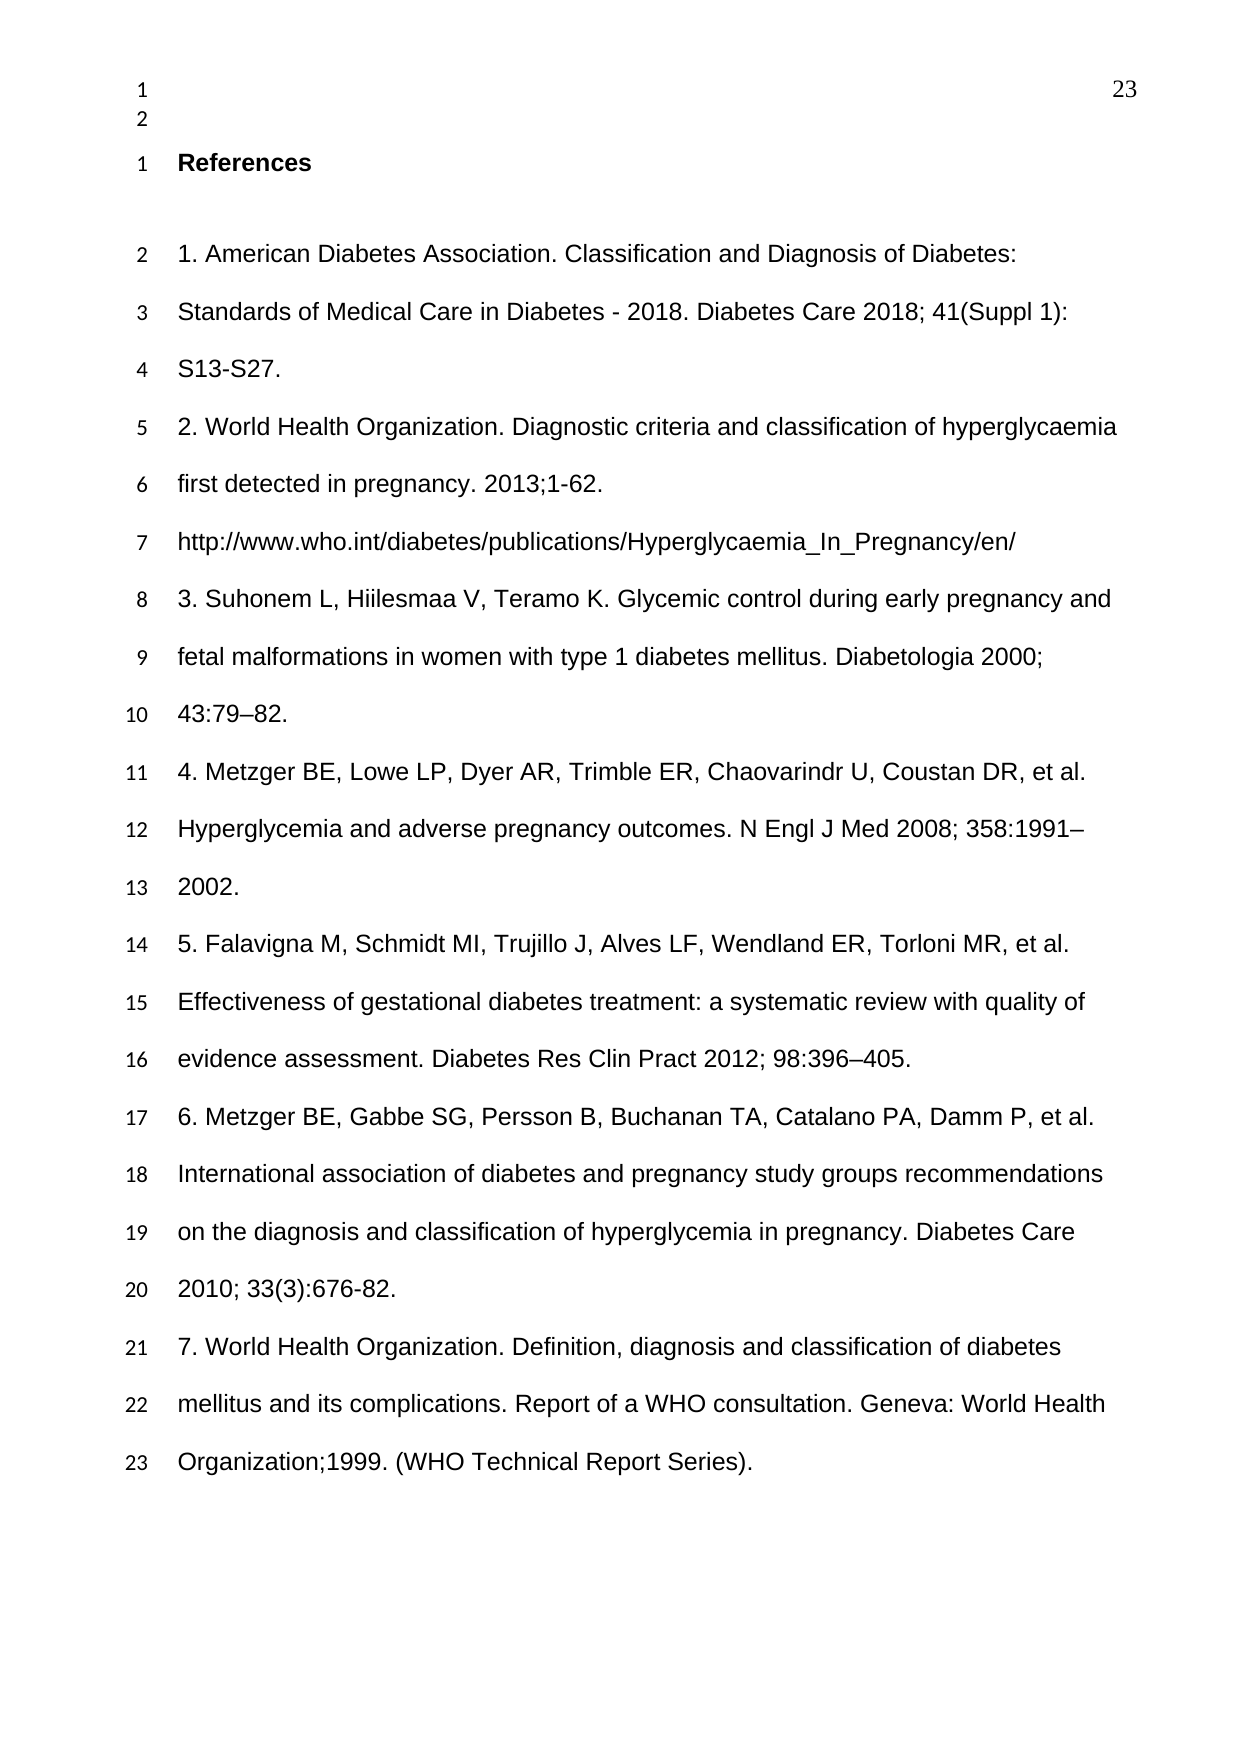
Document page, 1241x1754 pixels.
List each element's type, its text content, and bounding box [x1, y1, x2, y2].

text 1. American Diabetes Association. Classification and Diagnosis of Diabetes: Standards of Medical Care in Diabetes - 2018. Diabetes Care 2018; 41(Suppl 1): S13-S27. [177, 239, 1122, 383]
text 4. Metzger BE, Lowe LP, Dyer AR, Trimble ER, Chaovarindr U, Coustan DR, et al. Hyperglycemia and adverse pregnancy outcomes. N Engl J Med 2008; 358:1991–2002. [177, 756, 1122, 900]
text References [177, 148, 1122, 176]
text 5. Falavigna M, Schmidt MI, Trujillo J, Alves LF, Wendland ER, Torloni MR, et al. Effectiveness of gestational diabetes treatment: a systematic review with quality of evidence assessment. Diabetes Res Clin Pract 2012; 98:396–405. [177, 929, 1122, 1073]
text 3. Suhonem L, Hiilesmaa V, Teramo K. Glycemic control during early pregnancy and fetal malformations in women with type 1 diabetes mellitus. Diabetologia 2000; 43:79–82. [177, 584, 1122, 728]
text 2. World Health Organization. Diagnostic criteria and classification of hyperglycaemia first detected in pregnancy. 2013;1-62. http://www.who.int/diabetes/publications/Hyperglycaemia_In_Pregnancy/en/ [177, 411, 1122, 555]
text 7. World Health Organization. Definition, diagnosis and classification of diabetes mellitus and its complications. Report of a WHO consultation. Geneva: World Health Organization;1999. (WHO Technical Report Series). [177, 1331, 1122, 1475]
text 6. Metzger BE, Gabbe SG, Persson B, Buchanan TA, Catalano PA, Damm P, et al. International association of diabetes and pregnancy study groups recommendations on the diagnosis and classification of hyperglycemia in pregnancy. Diabetes Care 2010; 33(3):676-82. [177, 1101, 1122, 1303]
